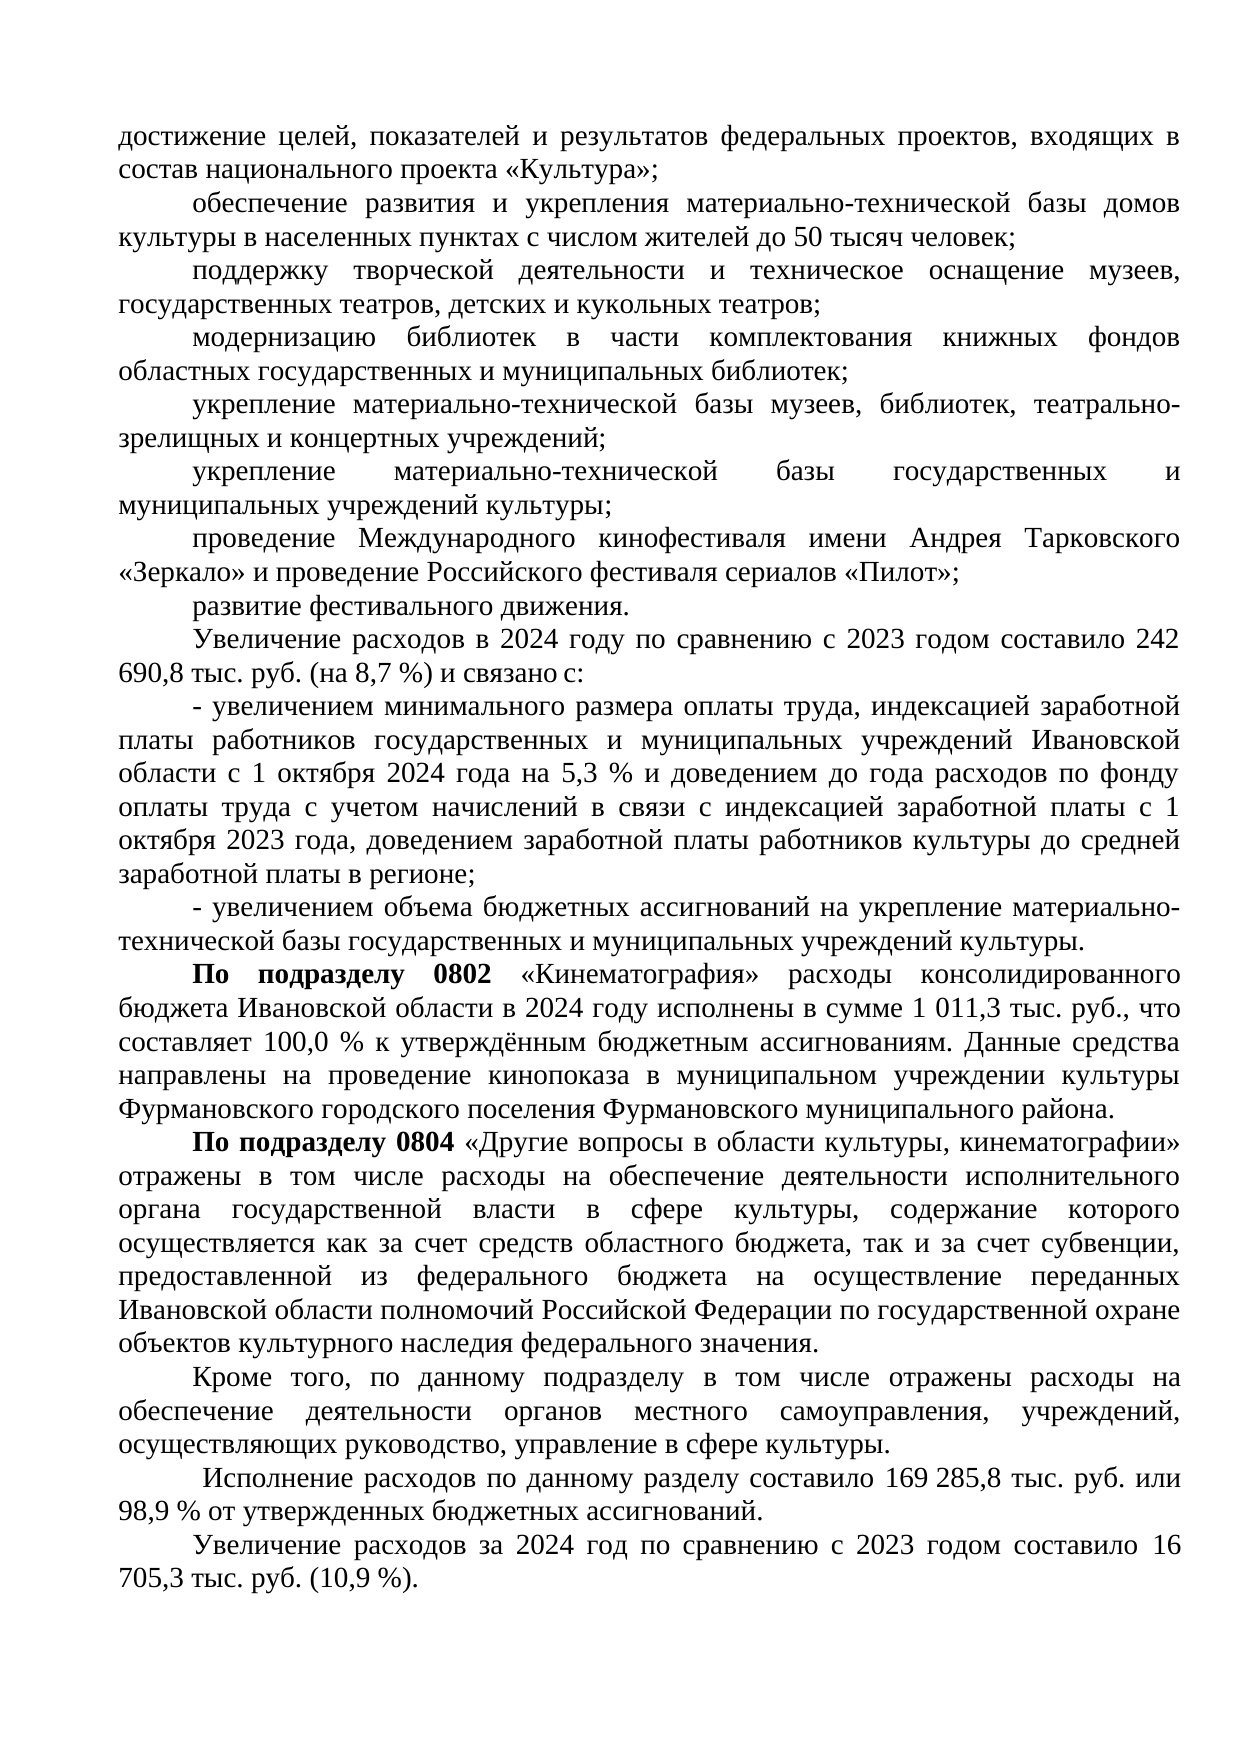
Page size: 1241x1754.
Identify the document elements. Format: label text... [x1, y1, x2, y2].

text обеспечение развития и укрепления материально-технической базы домов культуры в населенных пунктах с числом жителей до 50 тысяч человек; [118, 185, 1181, 252]
text Увеличение расходов в 2024 году по сравнению с 2023 годом составило 242 690,8 тыс. руб. (на 8,7 %) и связано с: [118, 621, 1181, 688]
text По подразделу 0804 «Другие вопросы в области культуры, кинематографии» отражены в том числе расходы на обеспечение деятельности исполнительного органа государственной власти в сфере культуры, содержание которого осуществляется как за счет средств областного бюджета, так и за счет субвенции, предоставленной из федерального бюджета на осуществление переданных Ивановской области полномочий Российской Федерации по государственной охране объектов культурного наследия федерального значения. [118, 1124, 1181, 1359]
text укрепление материально-технической базы государственных и муниципальных учреждений культуры; [118, 453, 1181, 521]
text модернизацию библиотек в части комплектования книжных фондов областных государственных и муниципальных библиотек; [118, 319, 1181, 386]
text развитие фестивального движения. [118, 588, 1181, 621]
text укрепление материально-технической базы музеев, библиотек, театрально-зрелищных и концертных учреждений; [118, 386, 1181, 453]
text - увеличением минимального размера оплаты труда, индексацией заработной платы работников государственных и муниципальных учреждений Ивановской области с 1 октября 2024 года на 5,3 % и доведением до года расходов по фонду оплаты труда с учетом начислений в связи с индексацией заработной платы с 1 октября 2023 года, доведением заработной платы работников культуры до средней заработной платы в регионе; [118, 688, 1181, 889]
text - увеличением объема бюджетных ассигнований на укрепление материально-технической базы государственных и муниципальных учреждений культуры. [118, 889, 1181, 957]
text Увеличение расходов за 2024 год по сравнению с 2023 годом составило 16 705,3 тыс. руб. (10,9 %). [118, 1527, 1181, 1594]
text Исполнение расходов по данному разделу составило 169 285,8 тыс. руб. или 98,9 % от утвержденных бюджетных ассигнований. [118, 1460, 1181, 1527]
text поддержку творческой деятельности и техническое оснащение музеев, государственных театров, детских и кукольных театров; [118, 252, 1181, 319]
text По подразделу 0802 «Кинематография» расходы консолидированного бюджета Ивановской области в 2024 году исполнены в сумме 1 011,3 тыс. руб., что составляет 100,0 % к утверждённым бюджетным ассигнованиям. Данные средства направлены на проведение кинопоказа в муниципальном учреждении культуры Фурмановского городского поселения Фурмановского муниципального района. [118, 957, 1181, 1124]
text проведение Международного кинофестиваля имени Андрея Тарковского «Зеркало» и проведение Российского фестиваля сериалов «Пилот»; [118, 521, 1181, 588]
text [118, 118, 1181, 185]
text Кроме того, по данному подразделу в том числе отражены расходы на обеспечение деятельности органов местного самоуправления, учреждений, осуществляющих руководство, управление в сфере культуры. [118, 1359, 1181, 1460]
